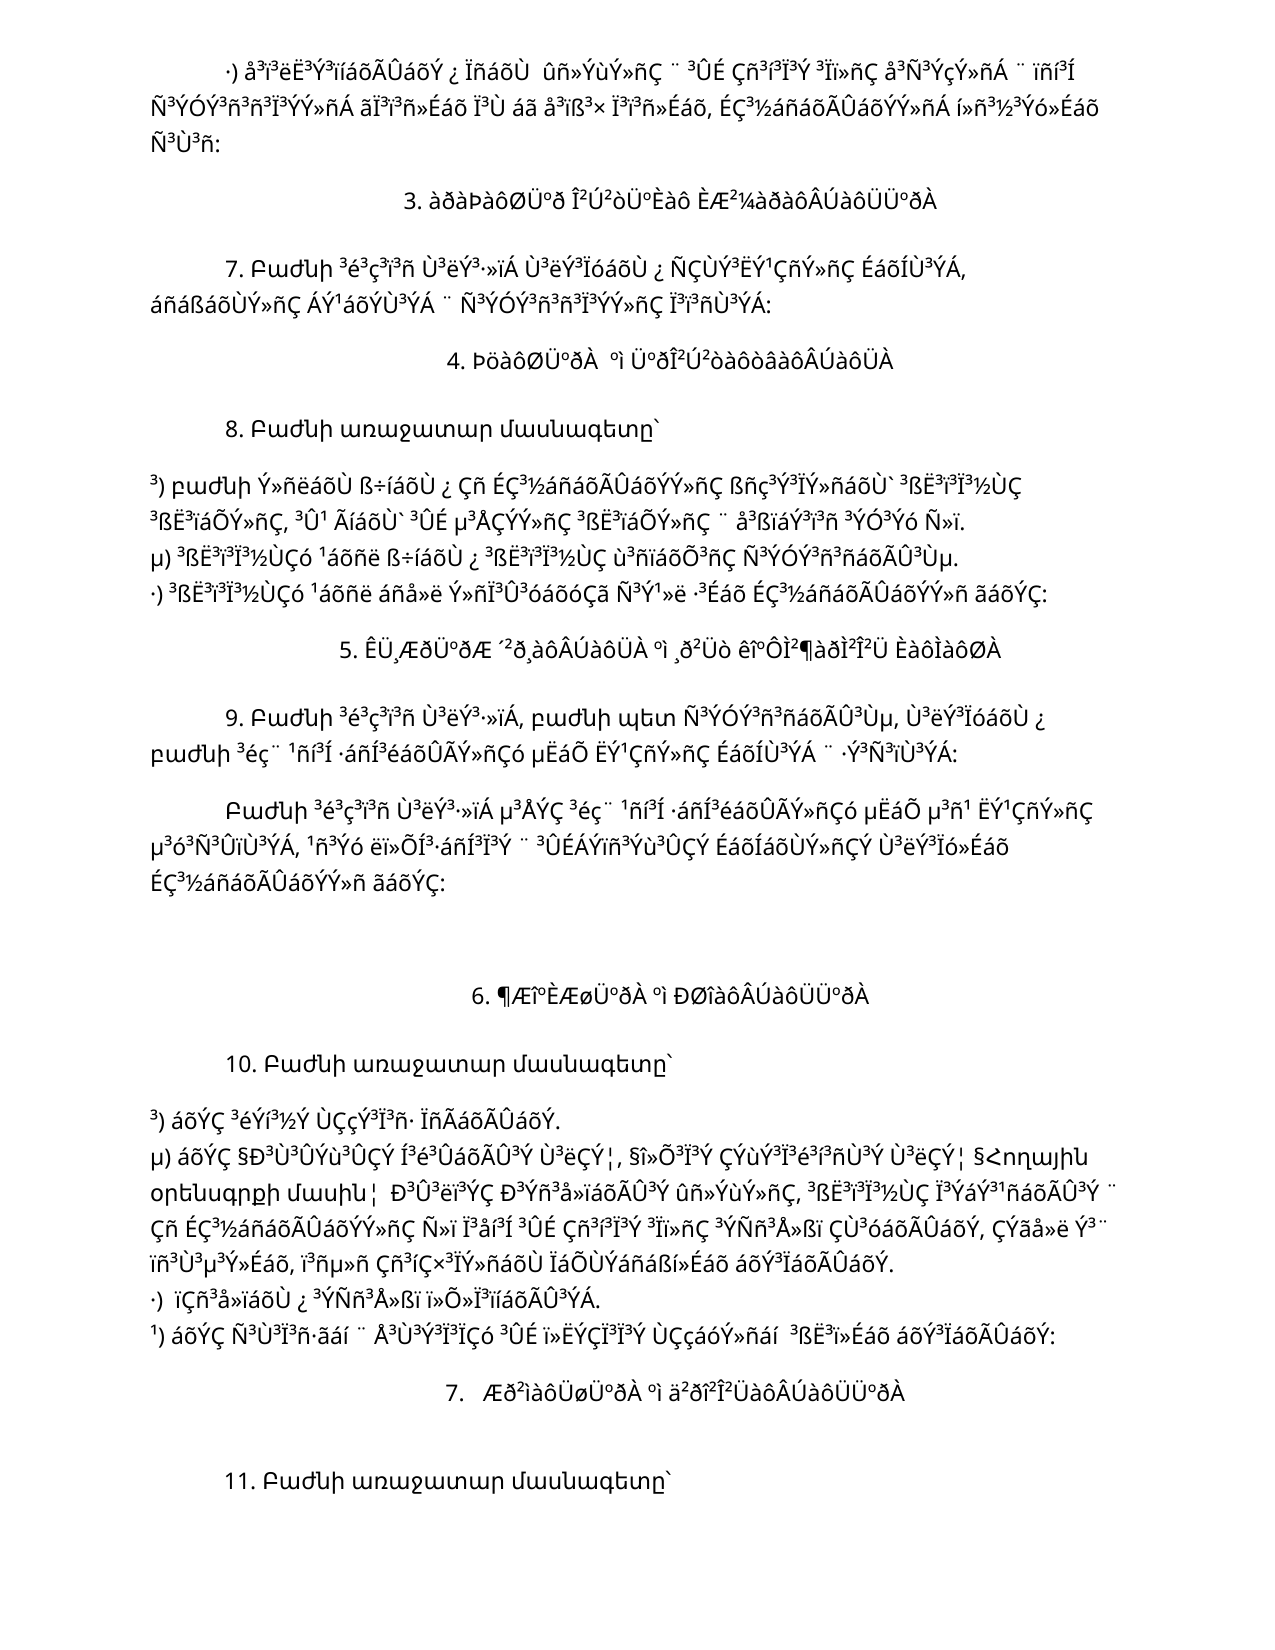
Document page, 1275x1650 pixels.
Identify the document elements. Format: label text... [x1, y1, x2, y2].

text 6. ¶ÆîºÈÆøÜºðÀ ºì ÐØîàôÂÚàôÜÜºðÀ [150, 980, 1116, 1011]
text 5. ÊÜ¸ÆðÜºðÆ ´²ð¸àôÂÚàôÜÀ ºì ¸ð²Üò êîºÔÌ²¶àðÌ²Î²Ü ÈàôÌàôØÀ [150, 634, 1116, 666]
text 10. Բաժնի առաջատար մասնագետը՝ [150, 1048, 1116, 1079]
text 3. àðàÞàôØÜºð Î²Ú²òÜºÈàô ÈÆ²¼àðàôÂÚàôÜÜºðÀ [150, 185, 1116, 216]
text 4. ÞöàôØÜºðÀ ºì ÜºðÎ²Ú²òàôòâàôÂÚàôÜÀ [150, 345, 1116, 377]
text ·) å³ï³ëË³Ý³ïíáõÃÛáõÝ ¿ ÏñáõÙ ûñ»ÝùÝ»ñÇ ¨ ³ÛÉ Çñ³í³Ï³Ý ³Ïï»ñÇ å³Ñ³ÝçÝ»ñÁ ¨ ïñí³Í Ñ³ÝÓÝ³ñ³ñ³Ï³ÝÝ»ñÁ ãÏ³ï³ñ»Éáõ Ï³Ù áã å³ïß³× Ï³ï³ñ»Éáõ, ÉÇ³½áñáõÃÛáõÝÝ»ñÁ í»ñ³½³Ýó»Éáõ Ñ³Ù³ñ: [150, 56, 1116, 159]
list Æð²ìàôÜøÜºðÀ ºì ä²ðî²Î²ÜàôÂÚàôÜÜºðÀ [225, 1377, 1125, 1408]
text 11. Բաժնի առաջատար մասնագետը՝ [150, 1465, 1125, 1496]
text 8. Բաժնի առաջատար մասնագետը՝ [150, 413, 1116, 444]
text ³) áõÝÇ ³éÝí³½Ý ÙÇçÝ³Ï³ñ· ÏñÃáõÃÛáõÝ. µ) áõÝÇ §Ð³Ù³ÛÝù³ÛÇÝ Í³é³ÛáõÃÛ³Ý Ù³ëÇÝ¦, §î»Õ³Ï³Ý ÇÝùÝ³Ï³é³í³ñÙ³Ý Ù³ëÇÝ¦ §Հողային օրենսգրքի մասին¦ Ð³Û³ëï³ÝÇ Ð³Ýñ³å»ïáõÃÛ³Ý ûñ»ÝùÝ»ñÇ, ³ßË³ï³Ï³½ÙÇ Ï³ÝáÝ³¹ñáõÃÛ³Ý ¨ Çñ ÉÇ³½áñáõÃÛáõÝÝ»ñÇ Ñ»ï Ï³åí³Í ³ÛÉ Çñ³í³Ï³Ý ³Ïï»ñÇ ³ÝÑñ³Å»ßï ÇÙ³óáõÃÛáõÝ, ÇÝãå»ë Ý³¨ ïñ³Ù³µ³Ý»Éáõ, ï³ñµ»ñ Çñ³íÇ×³ÏÝ»ñáõÙ ÏáÕÙÝáñáßí»Éáõ áõÝ³ÏáõÃÛáõÝ. ·) ïÇñ³å»ïáõÙ ¿ ³ÝÑñ³Å»ßï ï»Õ»Ï³ïíáõÃÛ³ÝÁ. ¹) áõÝÇ Ñ³Ù³Ï³ñ·ãáí ¨ Å³Ù³Ý³Ï³ÏÇó ³ÛÉ ï»ËÝÇÏ³Ï³Ý ÙÇçáóÝ»ñáí ³ßË³ï»Éáõ áõÝ³ÏáõÃÛáõÝ: [150, 1105, 1125, 1352]
text 7. Բաժնի ³é³ç³ï³ñ Ù³ëÝ³·»ïÁ Ù³ëÝ³ÏóáõÙ ¿ ÑÇÙÝ³ËÝ¹ÇñÝ»ñÇ ÉáõÍÙ³ÝÁ, áñáßáõÙÝ»ñÇ ÁÝ¹áõÝÙ³ÝÁ ¨ Ñ³ÝÓÝ³ñ³ñ³Ï³ÝÝ»ñÇ Ï³ï³ñÙ³ÝÁ: [150, 253, 1116, 320]
text 9. Բաժնի ³é³ç³ï³ñ Ù³ëÝ³·»ïÁ, բաժնի պետ Ñ³ÝÓÝ³ñ³ñáõÃÛ³Ùµ, Ù³ëÝ³ÏóáõÙ ¿ բաժնի ³éç¨ ¹ñí³Í ·áñÍ³éáõÛÃÝ»ñÇó µËáÕ ËÝ¹ÇñÝ»ñÇ ÉáõÍÙ³ÝÁ ¨ ·Ý³Ñ³ïÙ³ÝÁ: [150, 702, 1116, 769]
text Բաժնի ³é³ç³ï³ñ Ù³ëÝ³·»ïÁ µ³ÅÝÇ ³éç¨ ¹ñí³Í ·áñÍ³éáõÛÃÝ»ñÇó µËáÕ µ³ñ¹ ËÝ¹ÇñÝ»ñÇ µ³ó³Ñ³ÛïÙ³ÝÁ, ¹ñ³Ýó ëï»ÕÍ³·áñÍ³Ï³Ý ¨ ³ÛÉÁÝïñ³Ýù³ÛÇÝ ÉáõÍáõÙÝ»ñÇÝ Ù³ëÝ³Ïó»Éáõ ÉÇ³½áñáõÃÛáõÝÝ»ñ ãáõÝÇ: [150, 795, 1116, 898]
text ³) բաժնի Ý»ñëáõÙ ß÷íáõÙ ¿ Çñ ÉÇ³½áñáõÃÛáõÝÝ»ñÇ ßñç³Ý³ÏÝ»ñáõÙ` ³ßË³ï³Ï³½ÙÇ ³ßË³ïáÕÝ»ñÇ, ³Û¹ ÃíáõÙ` ³ÛÉ µ³ÅÇÝÝ»ñÇ ³ßË³ïáÕÝ»ñÇ ¨ å³ßïáÝ³ï³ñ ³ÝÓ³Ýó Ñ»ï. µ) ³ßË³ï³Ï³½ÙÇó ¹áõñë ß÷íáõÙ ¿ ³ßË³ï³Ï³½ÙÇ ù³ñïáõÕ³ñÇ Ñ³ÝÓÝ³ñ³ñáõÃÛ³Ùµ. ·) ³ßË³ï³Ï³½ÙÇó ¹áõñë áñå»ë Ý»ñÏ³Û³óáõóÇã Ñ³Ý¹»ë ·³Éáõ ÉÇ³½áñáõÃÛáõÝÝ»ñ ãáõÝÇ: [150, 470, 1116, 609]
